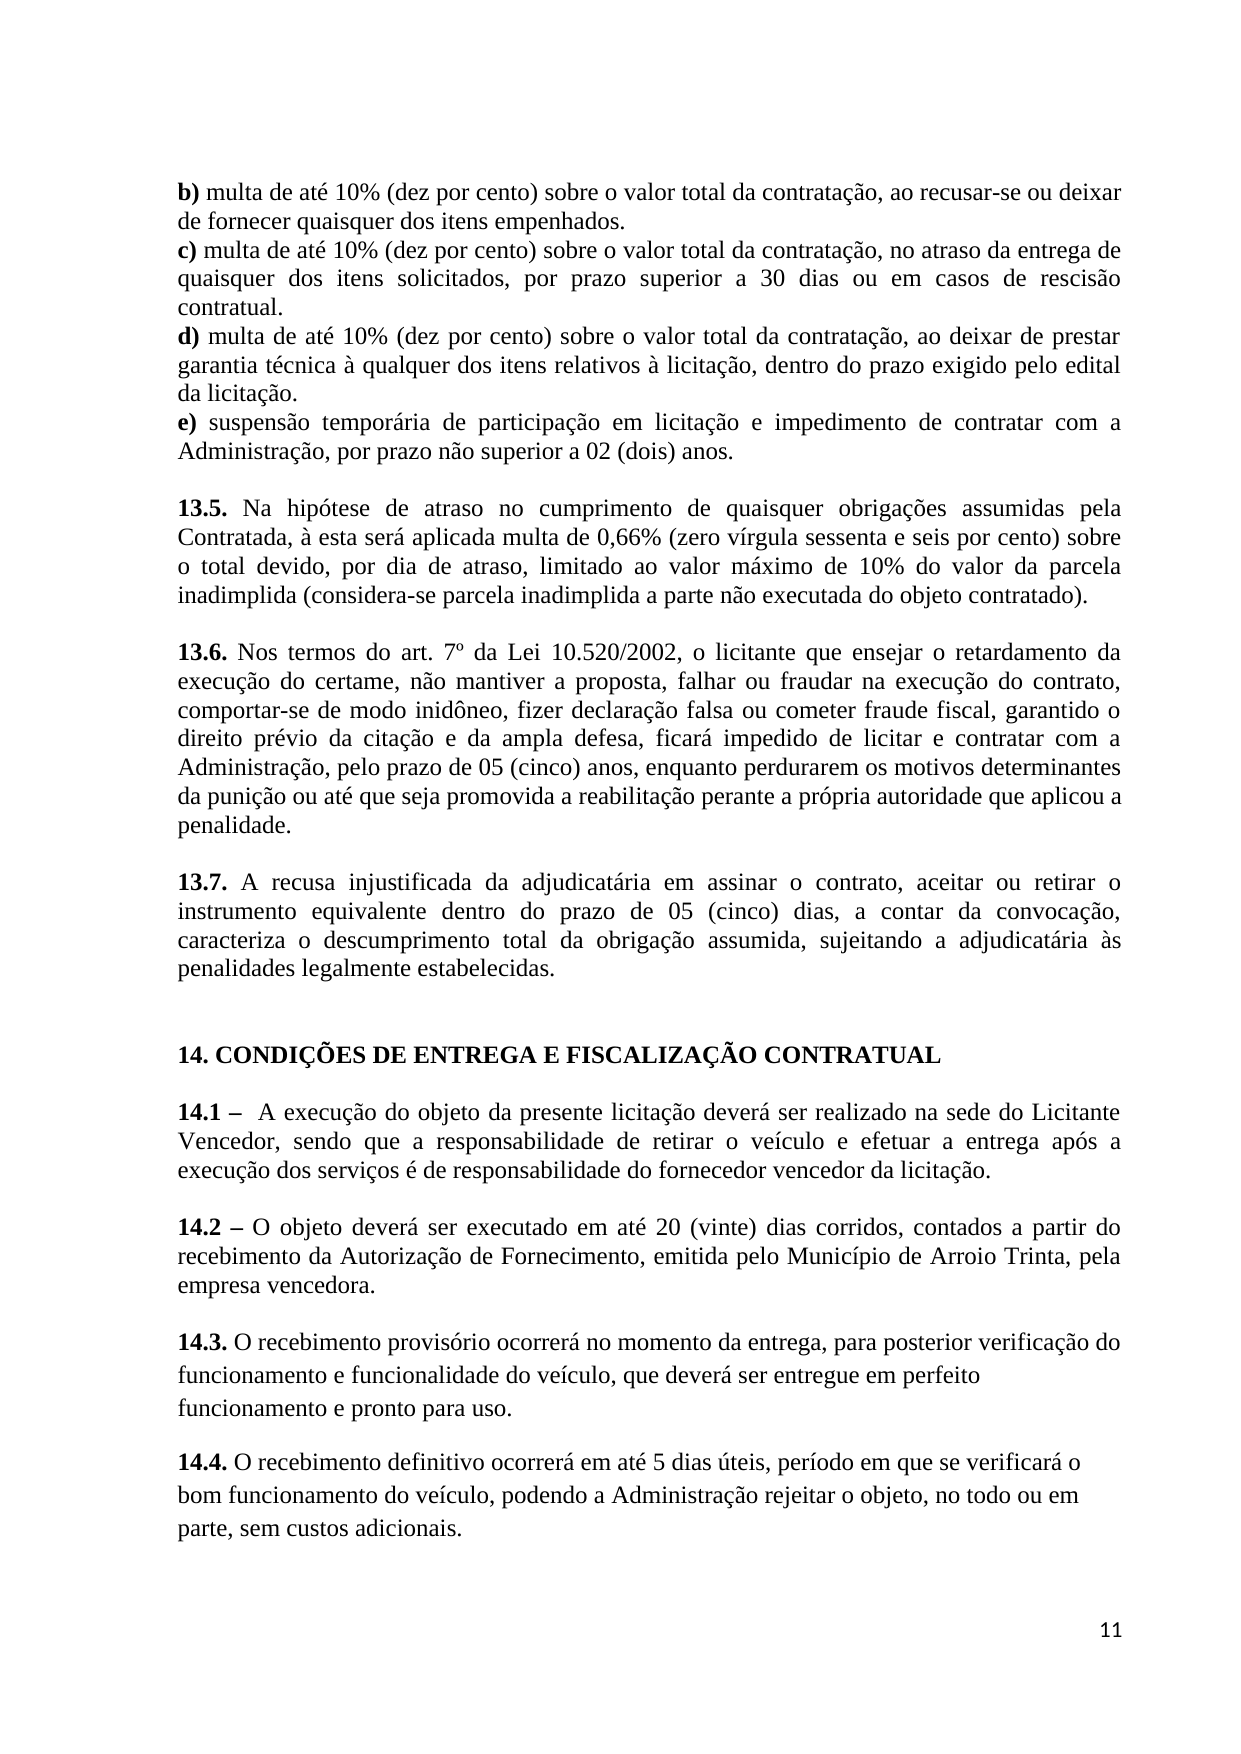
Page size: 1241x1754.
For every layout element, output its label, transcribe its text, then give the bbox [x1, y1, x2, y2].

text b) multa de até 10% (dez por cento) sobre o valor total da contratação, ao recusar-se ou deixar de fornecer quaisquer dos itens empenhados. [177, 177, 1122, 235]
text d) multa de até 10% (dez por cento) sobre o valor total da contratação, ao deixar de prestar garantia técnica à qualquer dos itens relativos à licitação, dentro do prazo exigido pelo edital da licitação. [177, 321, 1122, 407]
text 13.5. Na hipótese de atraso no cumprimento de quaisquer obrigações assumidas pela Contratada, à esta será aplicada multa de 0,66% (zero vírgula sessenta e seis por cento) sobre o total devido, por dia de atraso, limitado ao valor máximo de 10% do valor da parcela inadimplida (considera-se parcela inadimplida a parte não executada do objeto contratado). [177, 493, 1122, 608]
text 13.6. Nos termos do art. 7º da Lei 10.520/2002, o licitante que ensejar o retardamento da execução do certame, não mantiver a proposta, falhar ou fraudar na execução do contrato, comportar-se de modo inidôneo, fizer declaração falsa ou cometer fraude fiscal, garantido o direito prévio da citação e da ampla defesa, ficará impedido de licitar e contratar com a Administração, pelo prazo de 05 (cinco) anos, enquanto perdurarem os motivos determinantes da punição ou até que seja promovida a reabilitação perante a própria autoridade que aplicou a penalidade. [177, 637, 1122, 838]
text 14.4. O recebimento definitivo ocorrerá em até 5 dias úteis, período em que se verificará o bom funcionamento do veículo, podendo a Administração rejeitar o objeto, no todo ou em parte, sem custos adicionais. [177, 1447, 1122, 1542]
text e) suspensão temporária de participação em licitação e impedimento de contratar com a Administração, por prazo não superior a 02 (dois) anos. [177, 407, 1122, 465]
text 13.7. A recusa injustificada da adjudicatária em assinar o contrato, aceitar ou retirar o instrumento equivalente dentro do prazo de 05 (cinco) dias, a contar da convocação, caracteriza o descumprimento total da obrigação assumida, sujeitando a adjudicatária às penalidades legalmente estabelecidas. [177, 867, 1122, 982]
text 14.1 – A execução do objeto da presente licitação deverá ser realizado na sede do Licitante Vencedor, sendo que a responsabilidade de retirar o veículo e efetuar a entrega após a execução dos serviços é de responsabilidade do fornecedor vencedor da licitação. [177, 1097, 1122, 1183]
text 14.2 – O objeto deverá ser executado em até 20 (vinte) dias corridos, contados a partir do recebimento da Autorização de Fornecimento, emitida pelo Município de Arroio Trinta, pela empresa vencedora. [177, 1212, 1122, 1298]
text 14.3. O recebimento provisório ocorrerá no momento da entrega, para posterior verificação do funcionamento e funcionalidade do veículo, que deverá ser entregue em perfeito funcionamento e pronto para uso. [177, 1327, 1122, 1422]
text c) multa de até 10% (dez por cento) sobre o valor total da contratação, no atraso da entrega de quaisquer dos itens solicitados, por prazo superior a 30 dias ou em casos de rescisão contratual. [177, 235, 1122, 321]
text 14. CONDIÇÕES DE ENTREGA E FISCALIZAÇÃO CONTRATUAL [177, 1040, 1122, 1068]
